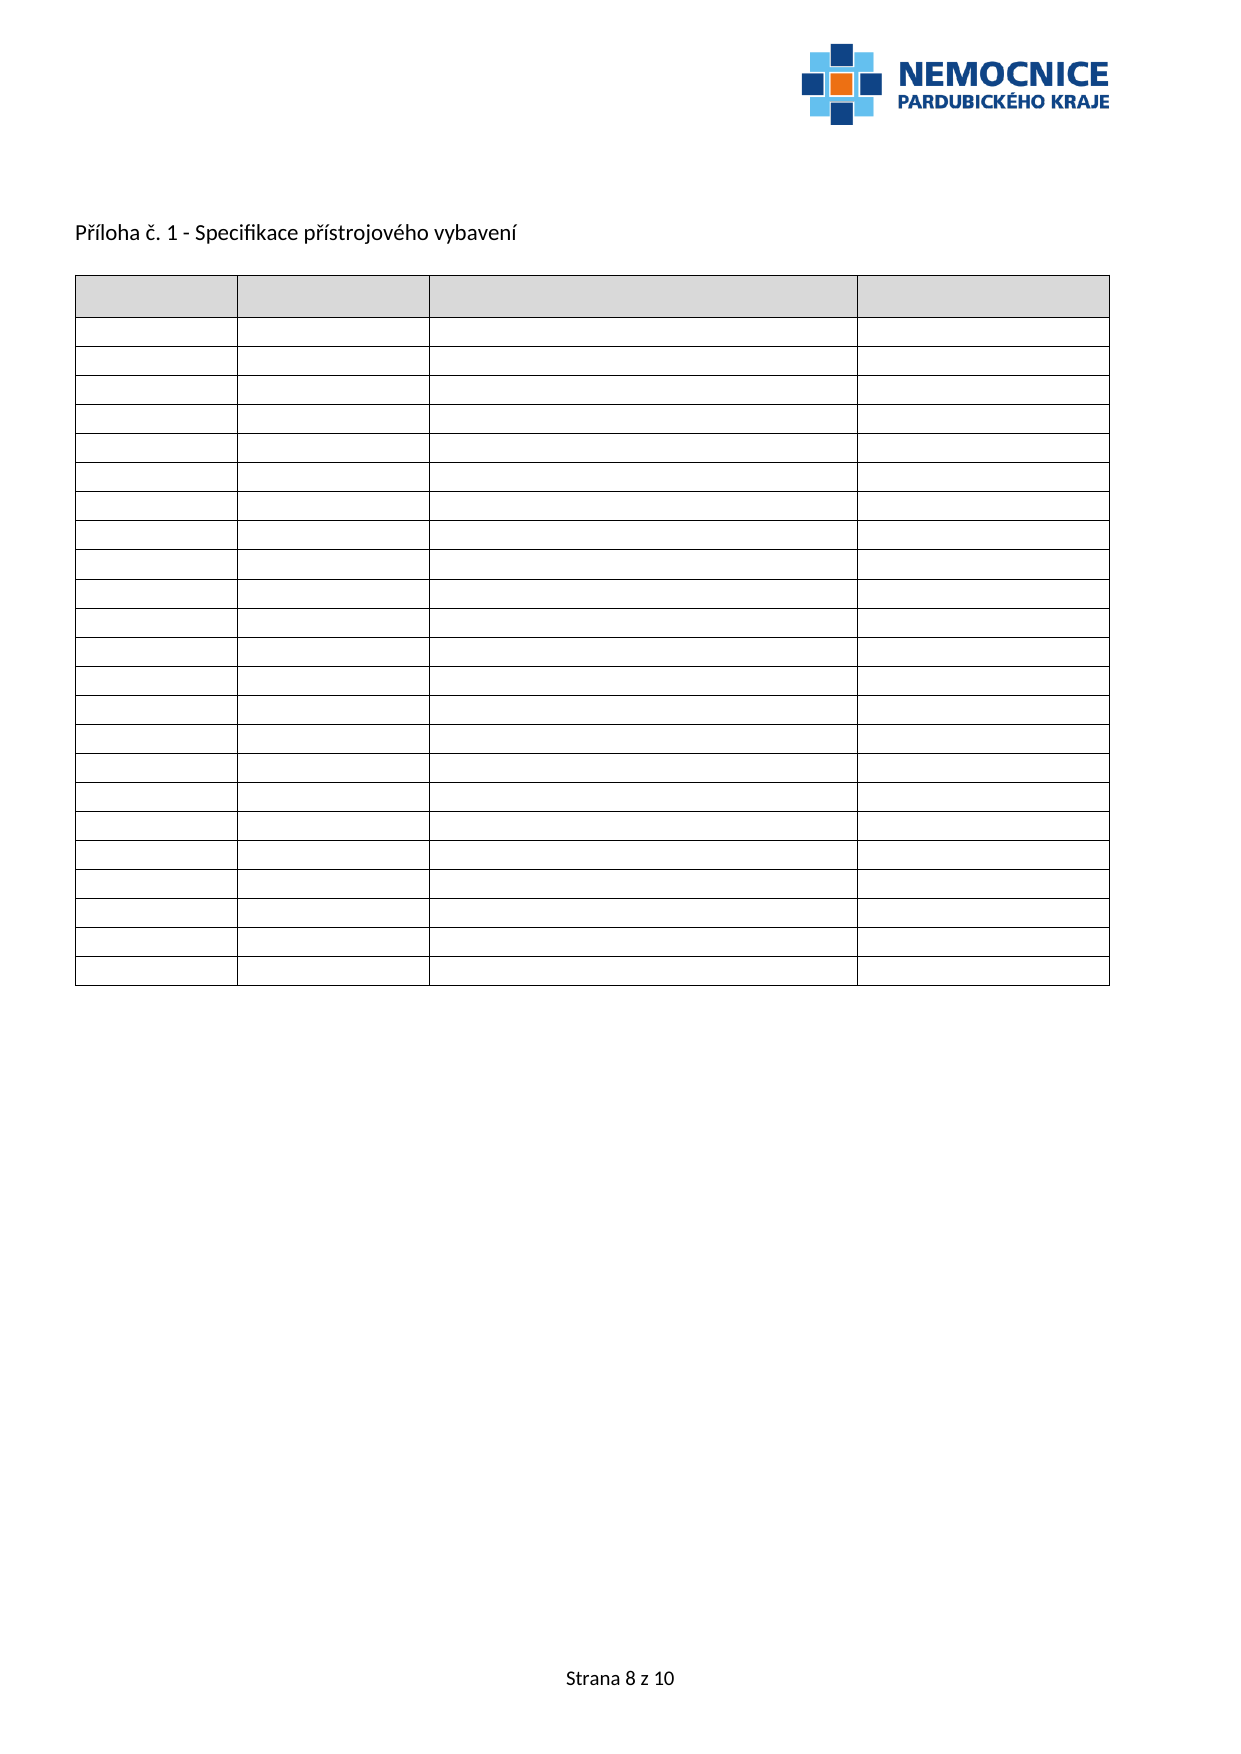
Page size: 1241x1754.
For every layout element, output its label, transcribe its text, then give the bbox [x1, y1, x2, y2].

table_cell [76, 754, 237, 782]
table_cell [430, 725, 857, 753]
table_cell [238, 928, 429, 956]
table_cell [430, 463, 857, 491]
table_cell [430, 754, 857, 782]
table_cell [858, 725, 1109, 753]
table_cell [430, 405, 857, 433]
table_header [858, 276, 1109, 317]
table_cell [430, 928, 857, 956]
table_cell [430, 638, 857, 666]
table_cell [76, 318, 237, 346]
table_cell [430, 347, 857, 375]
table_cell [238, 405, 429, 433]
table_cell [430, 318, 857, 346]
table_cell [430, 841, 857, 869]
table_cell [238, 754, 429, 782]
table_cell [76, 347, 237, 375]
table_cell [858, 376, 1109, 404]
table_cell [76, 550, 237, 578]
table_cell [76, 696, 237, 724]
table_cell [238, 318, 429, 346]
table_cell [238, 870, 429, 898]
table_cell [238, 957, 429, 985]
table_cell [76, 783, 237, 811]
table_cell [858, 696, 1109, 724]
table_cell [858, 609, 1109, 637]
table_cell [238, 812, 429, 840]
table_cell [858, 841, 1109, 869]
table_cell [430, 899, 857, 927]
table_cell [430, 812, 857, 840]
table_cell [858, 550, 1109, 578]
table_cell [858, 812, 1109, 840]
table_cell [76, 405, 237, 433]
table_cell [76, 928, 237, 956]
table_cell [858, 347, 1109, 375]
table_cell [430, 580, 857, 607]
table_cell [76, 812, 237, 840]
table_cell [76, 638, 237, 666]
text Příloha č. 1 - Specifikace přístrojového vybavení [75, 218, 1165, 247]
table_cell [76, 521, 237, 549]
table_cell [76, 492, 237, 520]
table_cell [858, 957, 1109, 985]
table_cell [76, 725, 237, 753]
table_cell [238, 550, 429, 578]
table_cell [238, 667, 429, 695]
picture [800, 42, 1109, 126]
table_cell [430, 376, 857, 404]
table_cell [858, 899, 1109, 927]
table_cell [858, 638, 1109, 666]
table_cell [858, 928, 1109, 956]
table_cell [430, 609, 857, 637]
table_cell [238, 696, 429, 724]
table_cell [238, 783, 429, 811]
table_header [76, 276, 237, 317]
table_cell [858, 463, 1109, 491]
table_cell [858, 754, 1109, 782]
table_cell [76, 667, 237, 695]
table_cell [76, 376, 237, 404]
table_cell [858, 580, 1109, 607]
table_header [430, 276, 857, 317]
table_cell [238, 899, 429, 927]
table_cell [858, 667, 1109, 695]
table_cell [238, 347, 429, 375]
table_cell [858, 521, 1109, 549]
table_cell [76, 957, 237, 985]
table_cell [430, 521, 857, 549]
table_cell [858, 870, 1109, 898]
table_cell [430, 870, 857, 898]
table_cell [858, 318, 1109, 346]
table_cell [430, 783, 857, 811]
table_cell [430, 550, 857, 578]
table_cell [238, 521, 429, 549]
table_cell [430, 957, 857, 985]
table_cell [238, 434, 429, 462]
table_cell [238, 725, 429, 753]
table_cell [76, 870, 237, 898]
table_header [238, 276, 429, 317]
table_cell [238, 841, 429, 869]
table_cell [238, 609, 429, 637]
table_cell [238, 463, 429, 491]
table_cell [858, 405, 1109, 433]
table_cell [238, 376, 429, 404]
table_cell [238, 580, 429, 607]
table_cell [76, 841, 237, 869]
table_cell [76, 609, 237, 637]
table_cell [430, 434, 857, 462]
table_cell [76, 463, 237, 491]
table_cell [76, 434, 237, 462]
table_cell [76, 899, 237, 927]
table_cell [858, 434, 1109, 462]
table_cell [858, 783, 1109, 811]
table_cell [858, 492, 1109, 520]
table_cell [238, 492, 429, 520]
table_cell [76, 580, 237, 607]
table_cell [430, 492, 857, 520]
table_cell [430, 667, 857, 695]
table_cell [430, 696, 857, 724]
table_cell [238, 638, 429, 666]
